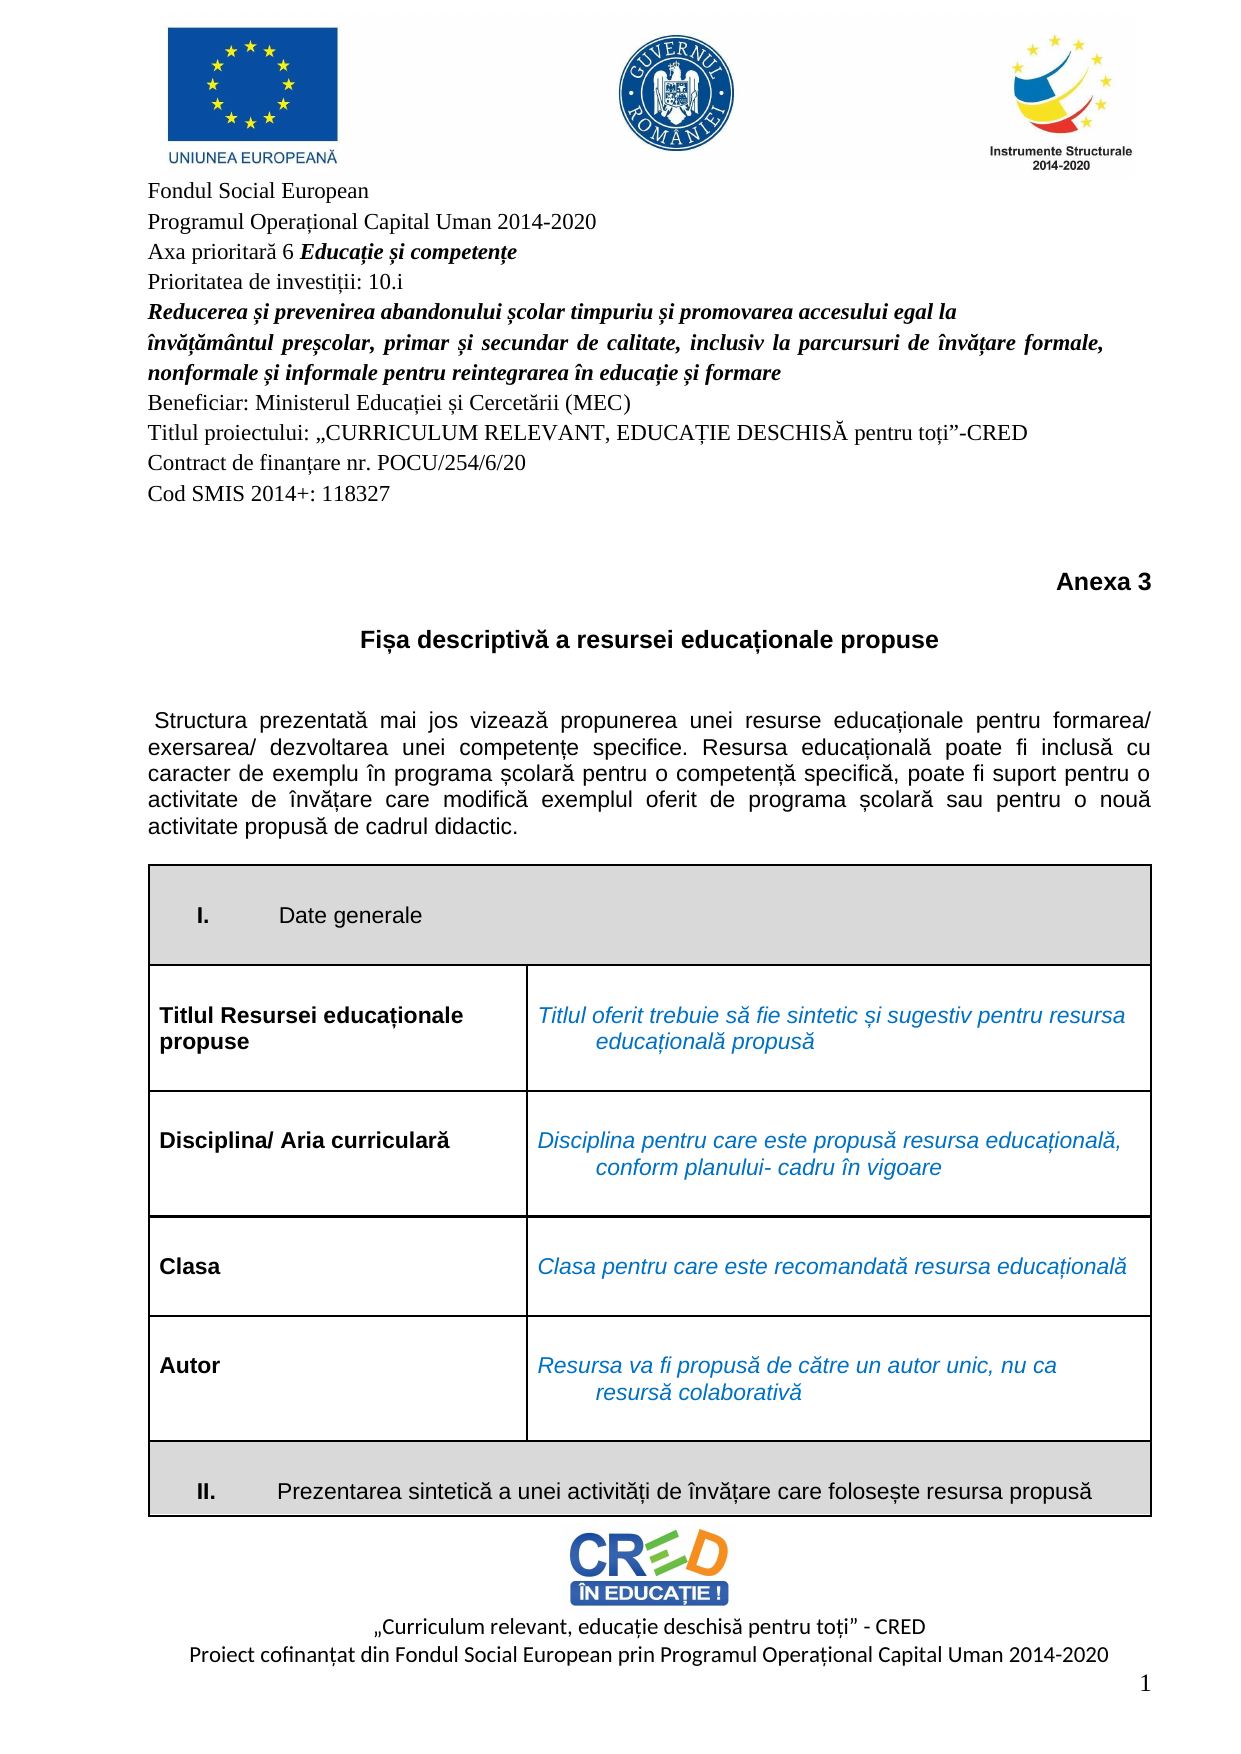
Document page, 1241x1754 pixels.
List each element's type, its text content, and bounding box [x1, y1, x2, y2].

table_cell Titlul Resursei educaționale propuse [150, 966, 526, 1090]
table_cell Resursa va fi propusă de către un autor unic, nu ca resursă colaborativă [528, 1317, 1150, 1440]
text Programul Operațional Capital Uman 2014-2020 [147, 208, 1107, 234]
picture [165, 13, 1134, 178]
table_cell Autor [150, 1317, 526, 1440]
table_cell II. Prezentarea sintetică a unei activități de învățare care folosește resursa propusă [150, 1442, 1150, 1514]
text Fișa descriptivă a resursei educaționale propuse [148, 625, 1152, 653]
table_cell Clasa pentru care este recomandată resursa educațională [528, 1218, 1150, 1314]
text Fondul Social European [147, 70, 1107, 204]
table_cell Disciplina/ Aria curriculară [150, 1092, 526, 1215]
text Axa prioritară 6 Educație și competențe [147, 238, 1107, 264]
text Titlul proiectului: „CURRICULUM RELEVANT, EDUCAȚIE DESCHISĂ pentru toți”-CRED [147, 419, 1107, 446]
text Structura prezentată mai jos vizează propunerea unei resurse educaționale pentru formarea/ exersarea/ dezvoltarea unei competențe specifice. Resursa educațională poate fi inclusă cu caracter de exemplu în programa școlară pentru o competență specifică, poate fi suport pentru o activitate de învățare care modifică exemplul oferit de programa școlară sau pentru o nouă activitate propusă de cadrul didactic. [148, 707, 1152, 839]
text Anexa 3 [148, 567, 1152, 596]
text Cod SMIS 2014+: 118327 [147, 479, 1107, 506]
text Reducerea și prevenirea abandonului școlar timpuriu și promovarea accesului egal la [147, 298, 1107, 325]
text Contract de finanțare nr. POCU/254/6/20 [147, 449, 1107, 476]
table_header I. Date generale [150, 866, 1150, 964]
table_cell Clasa [150, 1218, 526, 1314]
text învățământul preșcolar, primar și secundar de calitate, inclusiv la parcursuri de învățare formale, nonformale și informale pentru reintegrarea în educație și formare [147, 328, 1107, 385]
picture [562, 1525, 737, 1612]
text Prioritatea de investiții: 10.i [147, 268, 1107, 294]
table_cell Disciplina pentru care este propusă resursa educațională, conform planului- cadru în vigoare [528, 1092, 1150, 1215]
text Beneficiar: Ministerul Educației și Cercetării (MEC) [147, 389, 1107, 415]
table_cell Titlul oferit trebuie să fie sintetic și sugestiv pentru resursa educațională propusă [528, 966, 1150, 1090]
